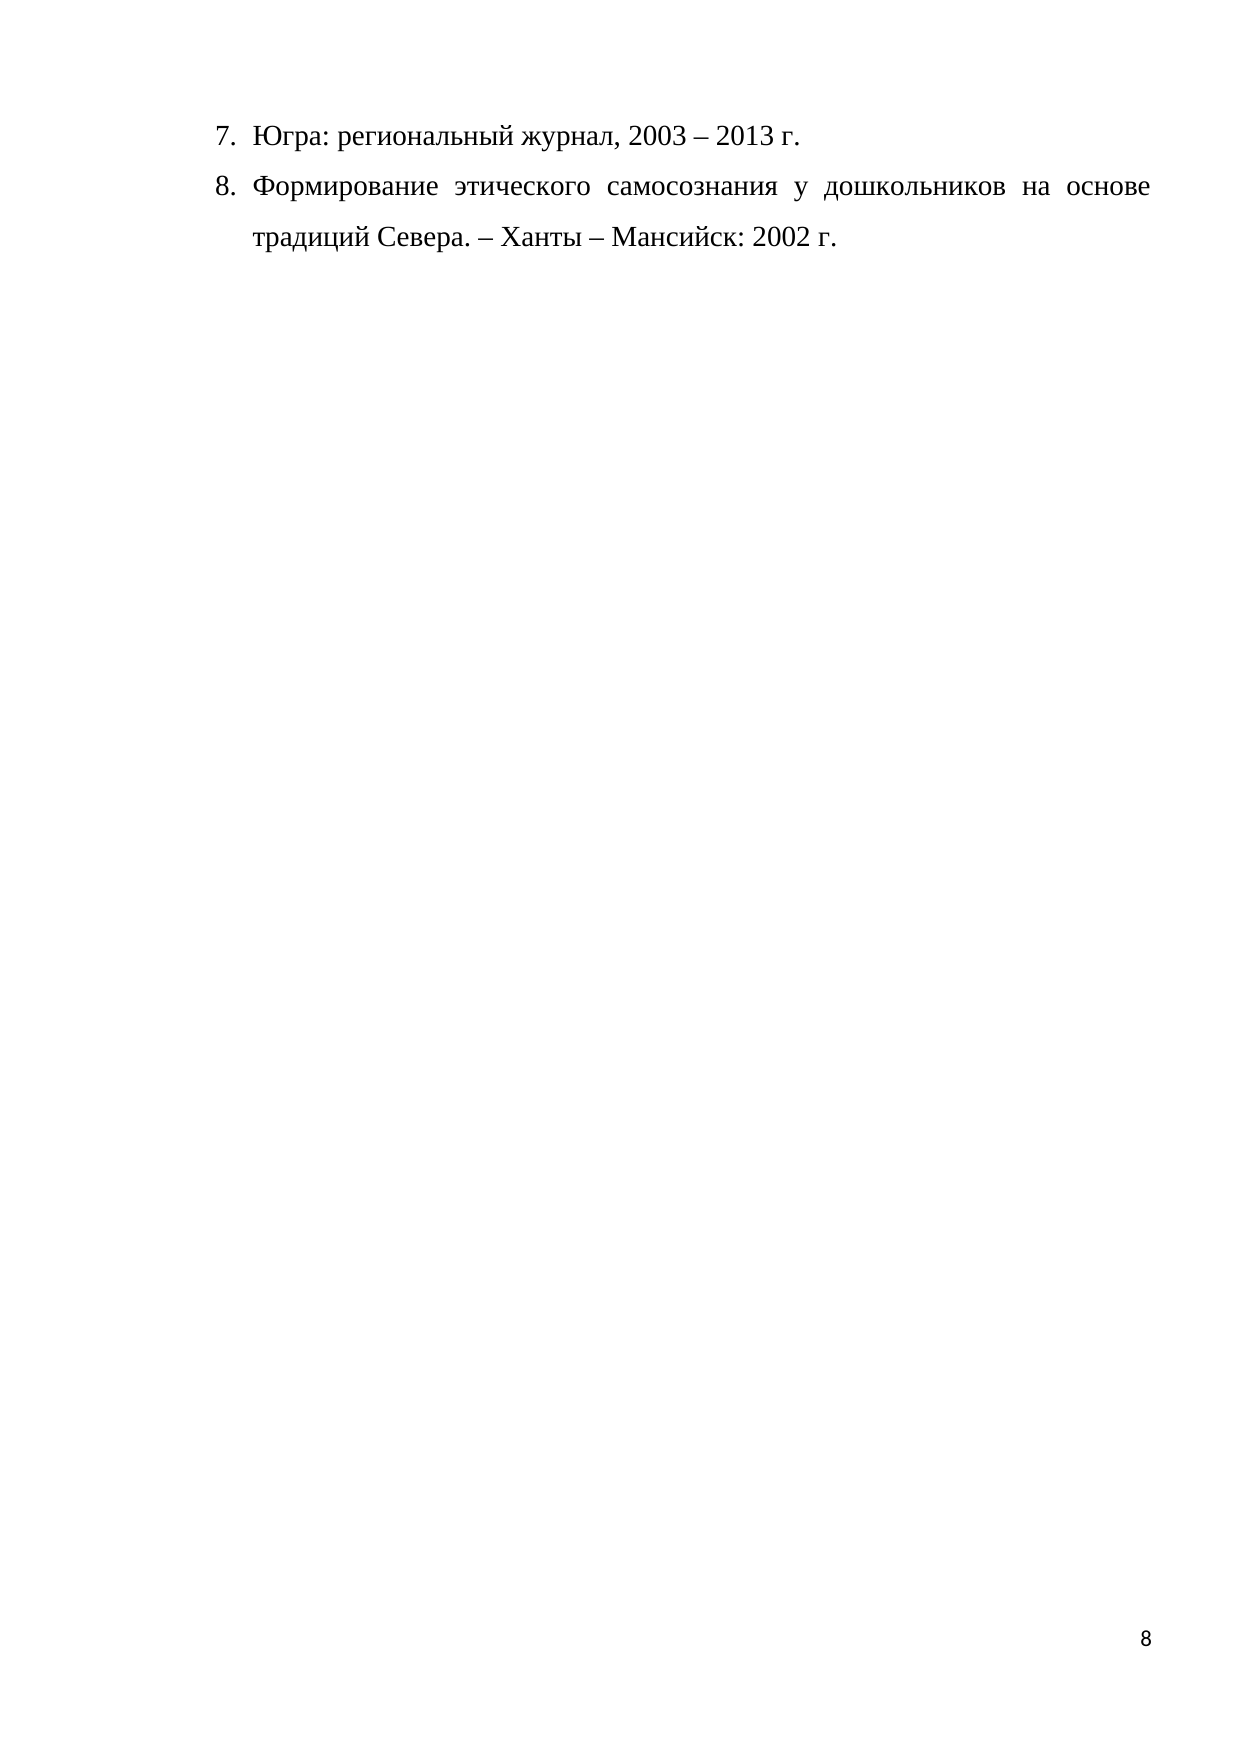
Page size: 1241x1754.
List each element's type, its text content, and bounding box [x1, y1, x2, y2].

list Югра: региональный журнал, 2003 – 2013 г. [215, 118, 1152, 152]
list Формирование этического самосознания у дошкольников на основе традиций Севера. – Ханты – Мансийск: 2002 г. [215, 168, 1152, 252]
